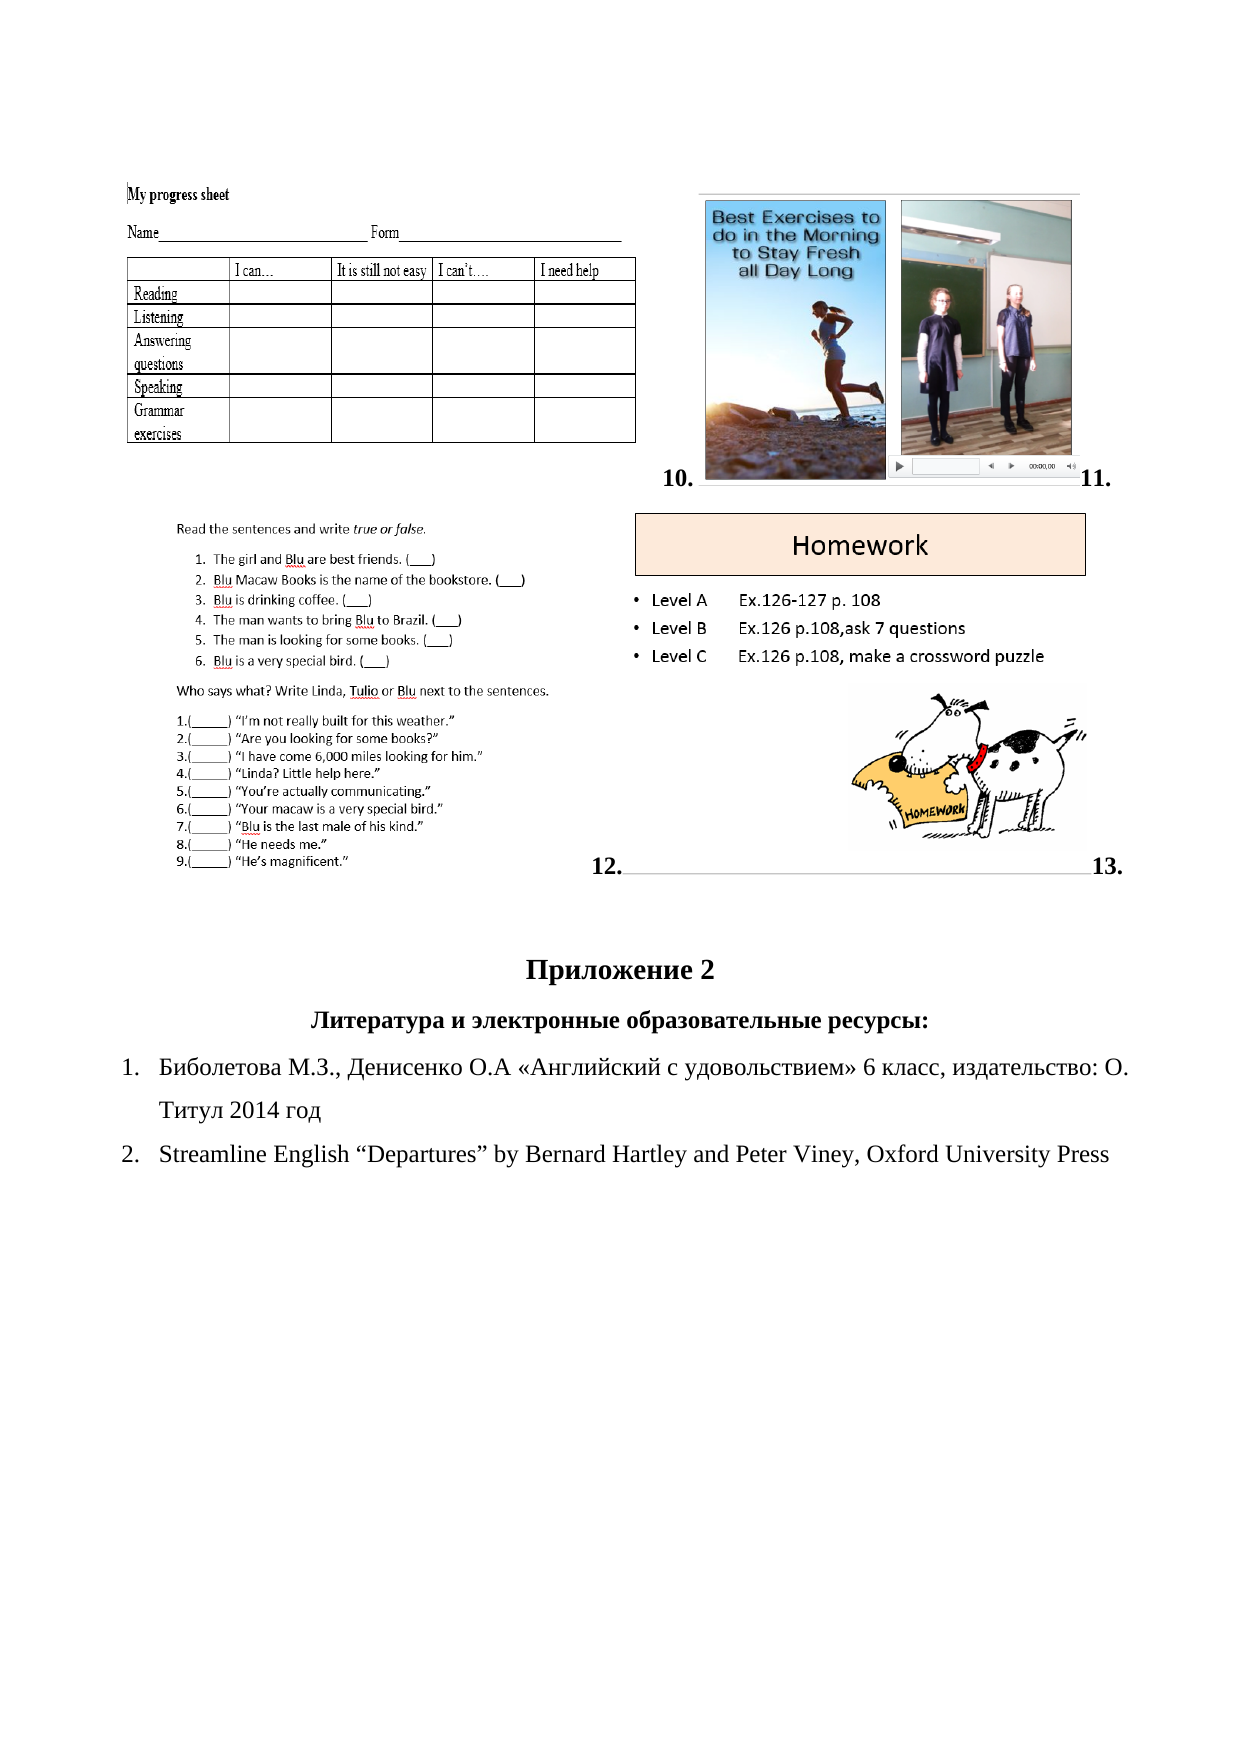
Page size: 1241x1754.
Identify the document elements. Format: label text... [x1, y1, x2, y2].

text Приложение 2 [106, 952, 1134, 986]
list Биболетова М.З., Денисенко О.А «Английский с удовольствием» 6 класс, издательство: О. Титул 2014 год [121, 1052, 1134, 1124]
picture [622, 503, 1092, 875]
picture [106, 493, 587, 875]
list Streamline English “Departures” by Bernard Hartley and Peter Viney, Oxford University Press [121, 1139, 1134, 1167]
picture [111, 177, 657, 486]
picture [698, 193, 1080, 486]
text Литература и электронные образовательные ресурсы: [106, 1005, 1134, 1033]
